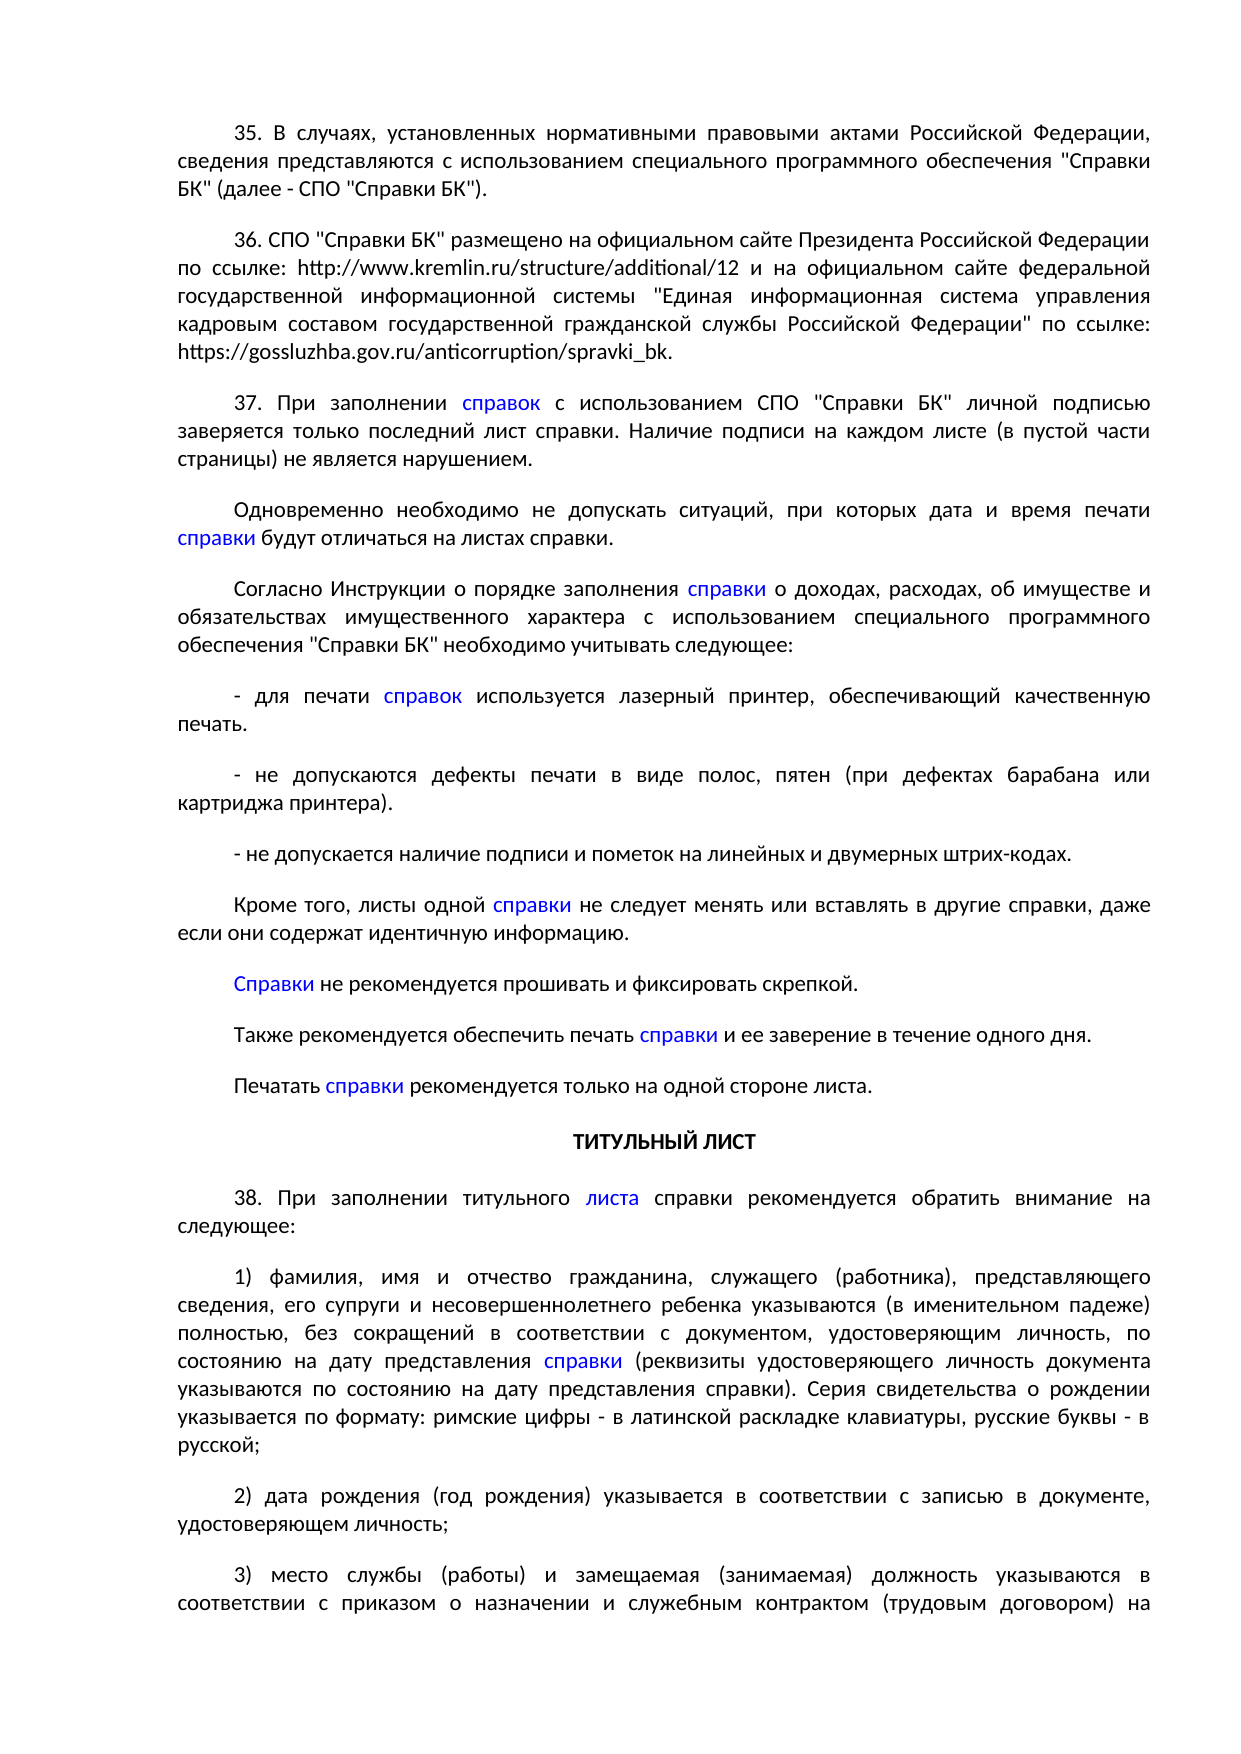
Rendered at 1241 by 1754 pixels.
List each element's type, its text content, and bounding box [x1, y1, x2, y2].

text - не допускаются дефекты печати в виде полос, пятен (при дефектах барабана или картриджа принтера). [177, 760, 1152, 816]
text - не допускается наличие подписи и пометок на линейных и двумерных штрих-кодах. [177, 839, 1152, 867]
text Также рекомендуется обеспечить печать справки и ее заверение в течение одного дня. [177, 1020, 1152, 1048]
text 36. СПО "Справки БК" размещено на официальном сайте Президента Российской Федерации по ссылке: http://www.kremlin.ru/structure/additional/12 и на официальном сайте федеральной государственной информационной системы "Единая информационная система управления кадровым составом государственной гражданской службы Российской Федерации" по ссылке: https://gossluzhba.gov.ru/anticorruption/spravki_bk. [177, 225, 1152, 365]
text 37. При заполнении справок с использованием СПО "Справки БК" личной подписью заверяется только последний лист справки. Наличие подписи на каждом листе (в пустой части страницы) не является нарушением. [177, 388, 1152, 472]
text Кроме того, листы одной справки не следует менять или вставлять в другие справки, даже если они содержат идентичную информацию. [177, 890, 1152, 946]
title ТИТУЛЬНЫЙ ЛИСТ [177, 1127, 1152, 1155]
text Одновременно необходимо не допускать ситуаций, при которых дата и время печати справки будут отличаться на листах справки. [177, 495, 1152, 551]
text 38. При заполнении титульного листа справки рекомендуется обратить внимание на следующее: [177, 1183, 1152, 1239]
text - для печати справок используется лазерный принтер, обеспечивающий качественную печать. [177, 681, 1152, 737]
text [177, 1560, 1152, 1616]
text Справки не рекомендуется прошивать и фиксировать скрепкой. [177, 969, 1152, 997]
text 1) фамилия, имя и отчество гражданина, служащего (работника), представляющего сведения, его супруги и несовершеннолетнего ребенка указываются (в именительном падеже) полностью, без сокращений в соответствии с документом, удостоверяющим личность, по состоянию на дату представления справки (реквизиты удостоверяющего личность документа указываются по состоянию на дату представления справки). Серия свидетельства о рождении указывается по формату: римские цифры - в латинской раскладке клавиатуры, русские буквы - в русской; [177, 1262, 1152, 1458]
text Согласно Инструкции о порядке заполнения справки о доходах, расходах, об имуществе и обязательствах имущественного характера с использованием специального программного обеспечения "Справки БК" необходимо учитывать следующее: [177, 574, 1152, 658]
text Печатать справки рекомендуется только на одной стороне листа. [177, 1071, 1152, 1099]
text 35. В случаях, установленных нормативными правовыми актами Российской Федерации, сведения представляются с использованием специального программного обеспечения "Справки БК" (далее - СПО "Справки БК"). [177, 118, 1152, 202]
text 2) дата рождения (год рождения) указывается в соответствии с записью в документе, удостоверяющем личность; [177, 1481, 1152, 1537]
